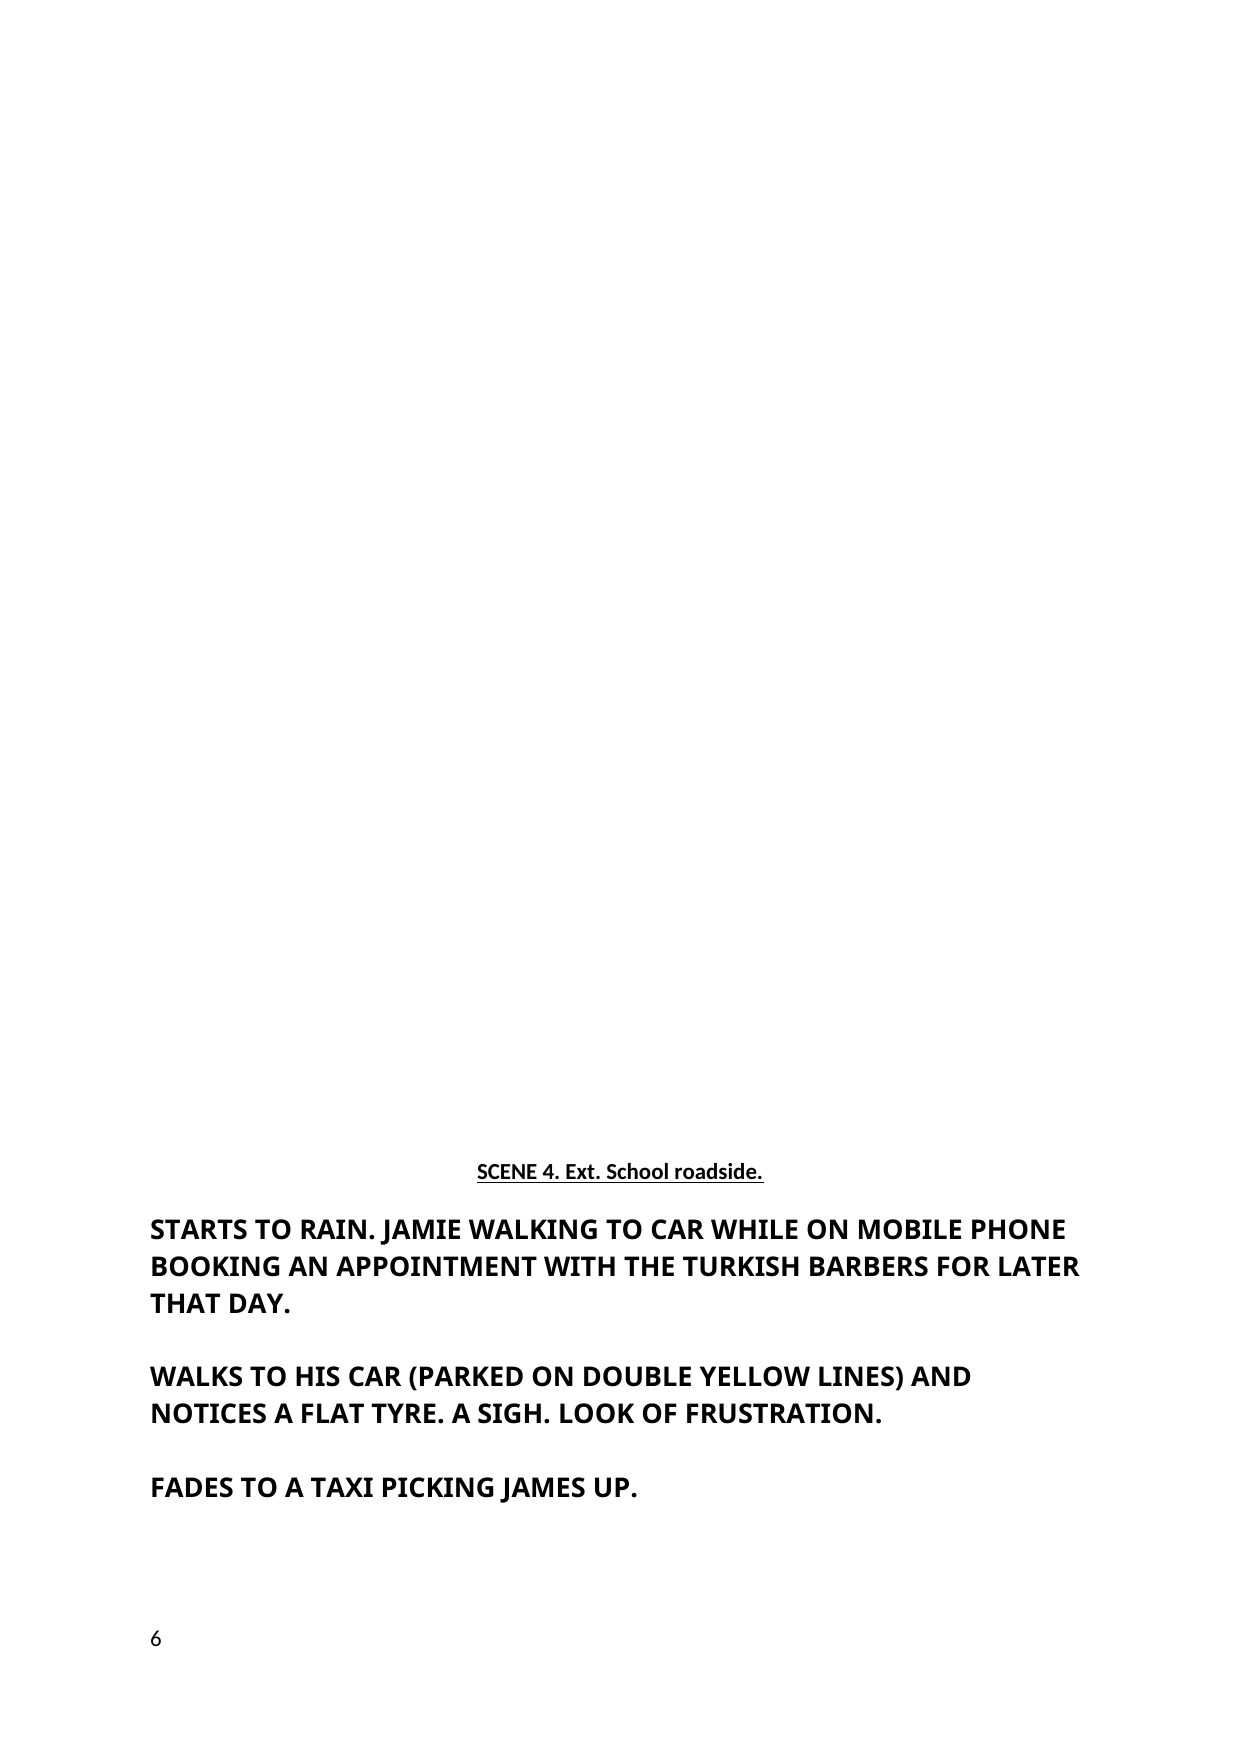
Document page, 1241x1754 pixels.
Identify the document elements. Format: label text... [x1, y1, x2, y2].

text STARTS TO RAIN. JAMIE WALKING TO CAR WHILE ON MOBILE PHONE BOOKING AN APPOINTMENT WITH THE TURKISH BARBERS FOR LATER THAT DAY. [150, 1210, 1090, 1321]
text SCENE 4. Ext. School roadside. [150, 1157, 1090, 1185]
text WALKS TO HIS CAR (PARKED ON DOUBLE YELLOW LINES) AND NOTICES A FLAT TYRE. A SIGH. LOOK OF FRUSTRATION. [150, 1358, 1090, 1432]
text FADES TO A TAXI PICKING JAMES UP. [150, 1468, 1090, 1505]
